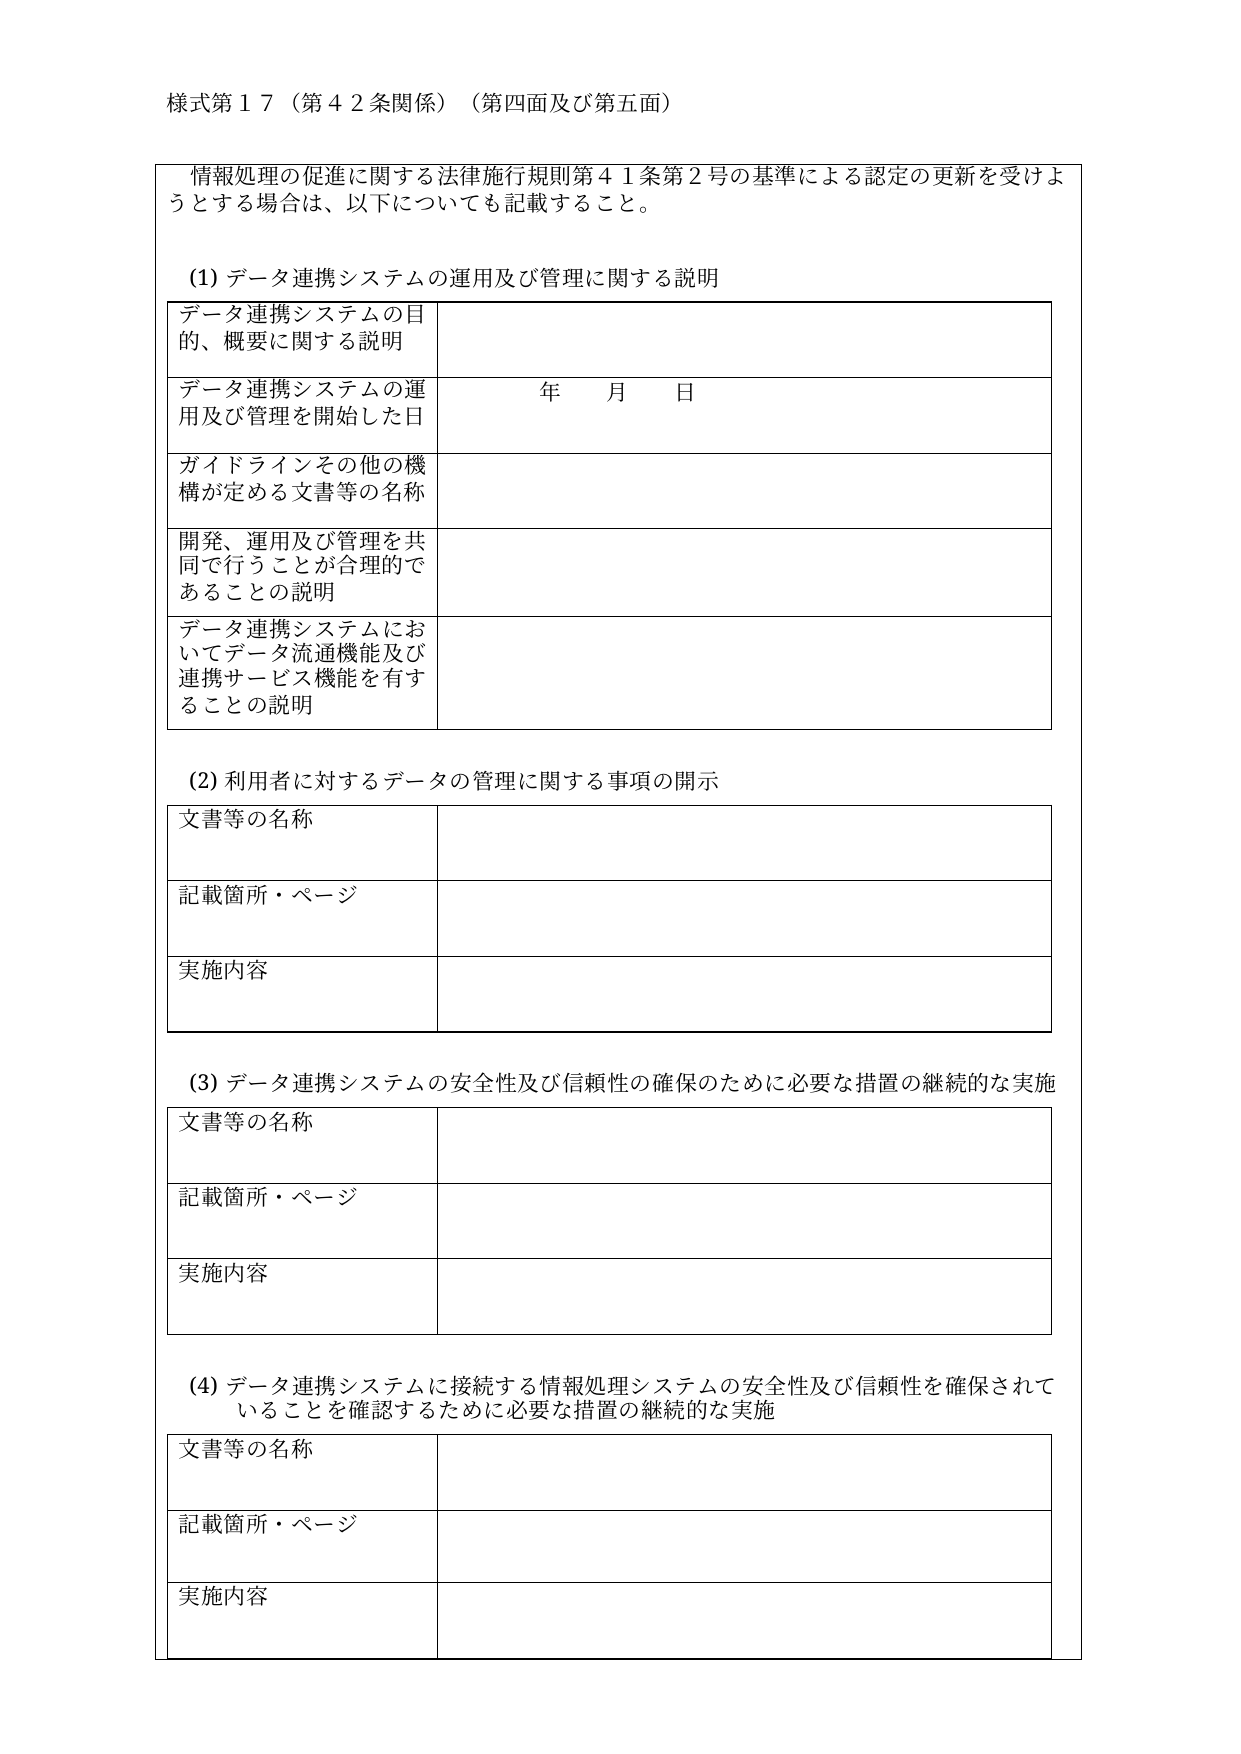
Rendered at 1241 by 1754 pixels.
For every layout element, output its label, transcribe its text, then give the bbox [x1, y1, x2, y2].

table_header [156, 165, 1081, 1658]
text 様式第１７（第４２条関係）（第四面及び第五面） [167, 89, 1070, 114]
